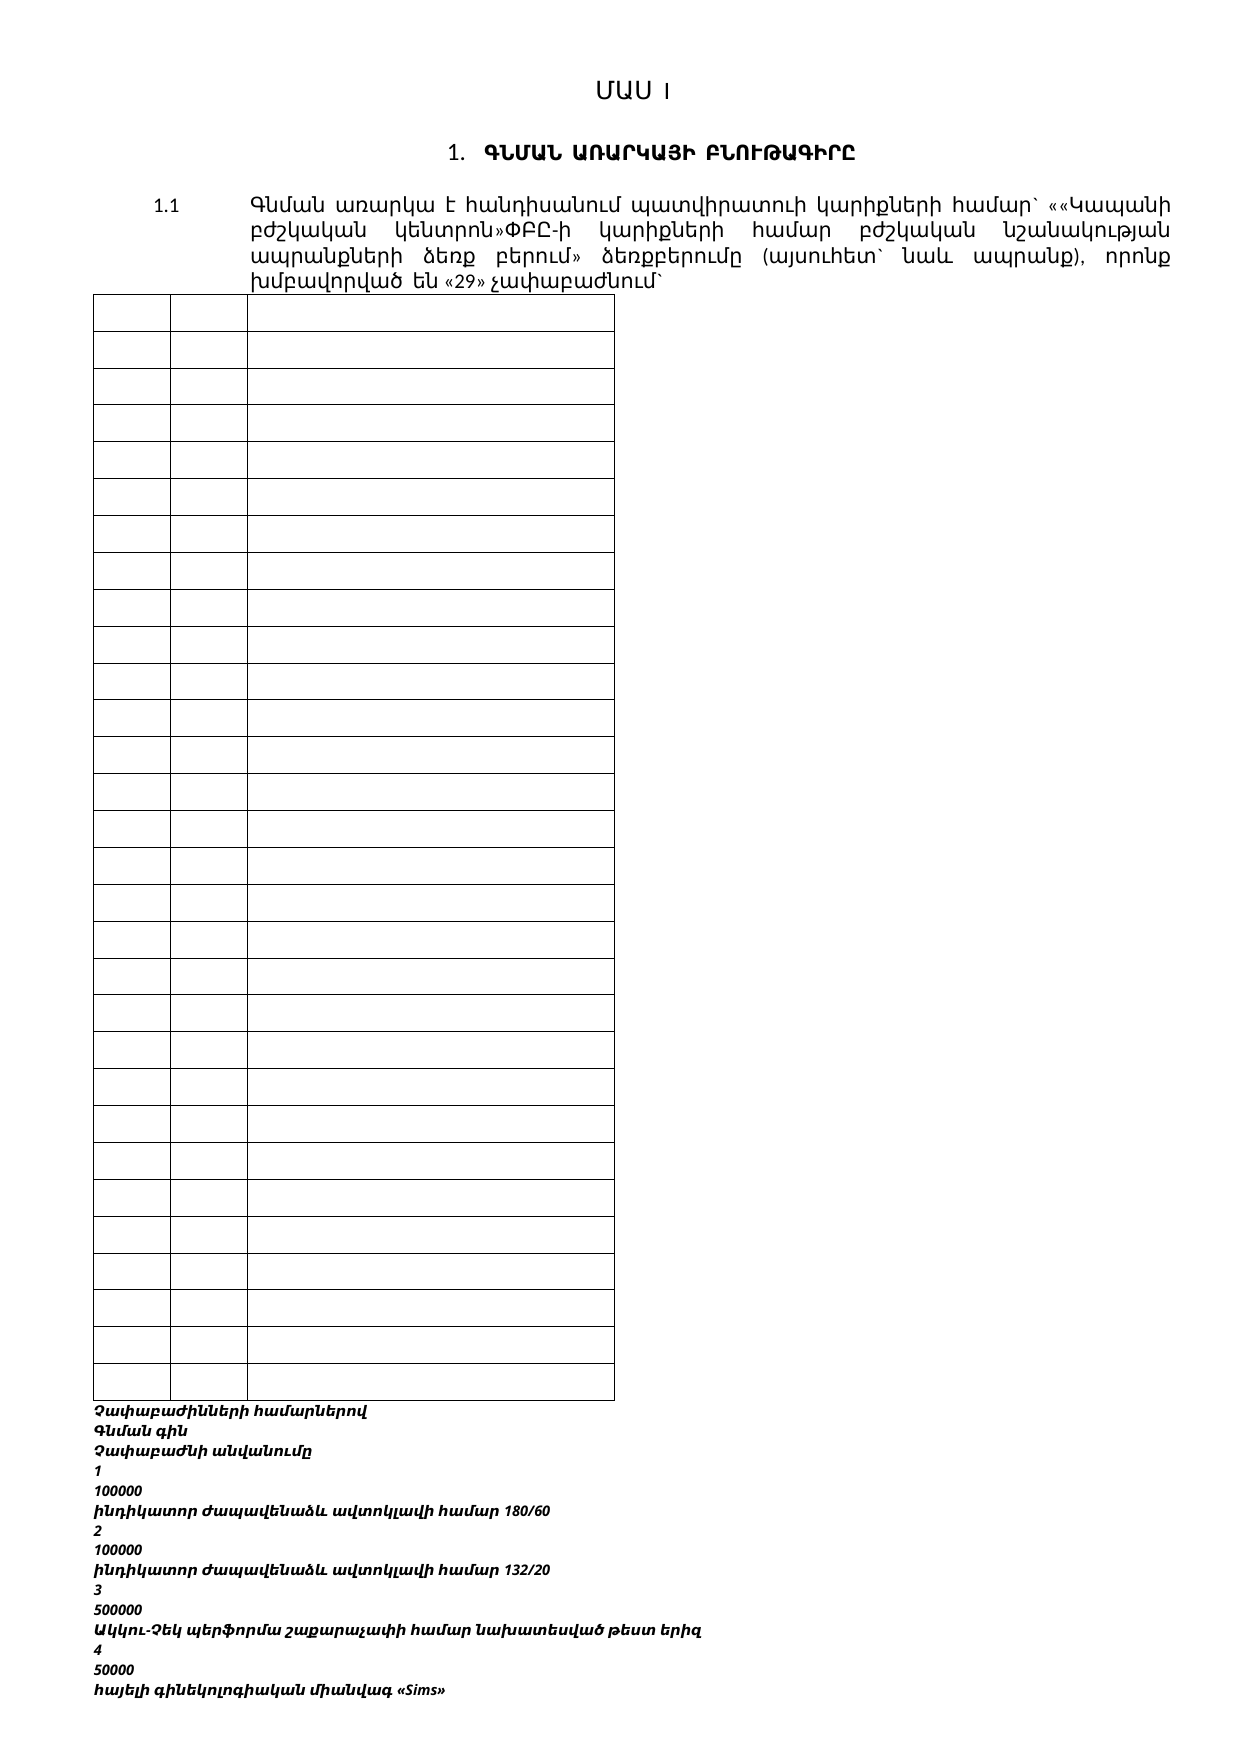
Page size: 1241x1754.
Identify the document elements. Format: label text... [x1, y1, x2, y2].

list ԳՆՄԱՆ ԱՌԱՐԿԱՅԻ ԲՆՈՒԹԱԳԻՐԸ [131, 136, 1171, 167]
subtitle Գնման առարկա է հանդիսանում պատվիրատուի կարիքների համար` ««Կապանի բժշկական կենտրոն»ՓԲԸ-ի կարիքների համար բժշկական նշանակության ապրանքների ձեռք բերում» ձեռքբերումը (այսուհետ` նաև ապրանք), որոնք խմբավորված են «29» չափաբաժնում` [153, 192, 1171, 294]
text ՄԱՍ I [94, 75, 1171, 106]
